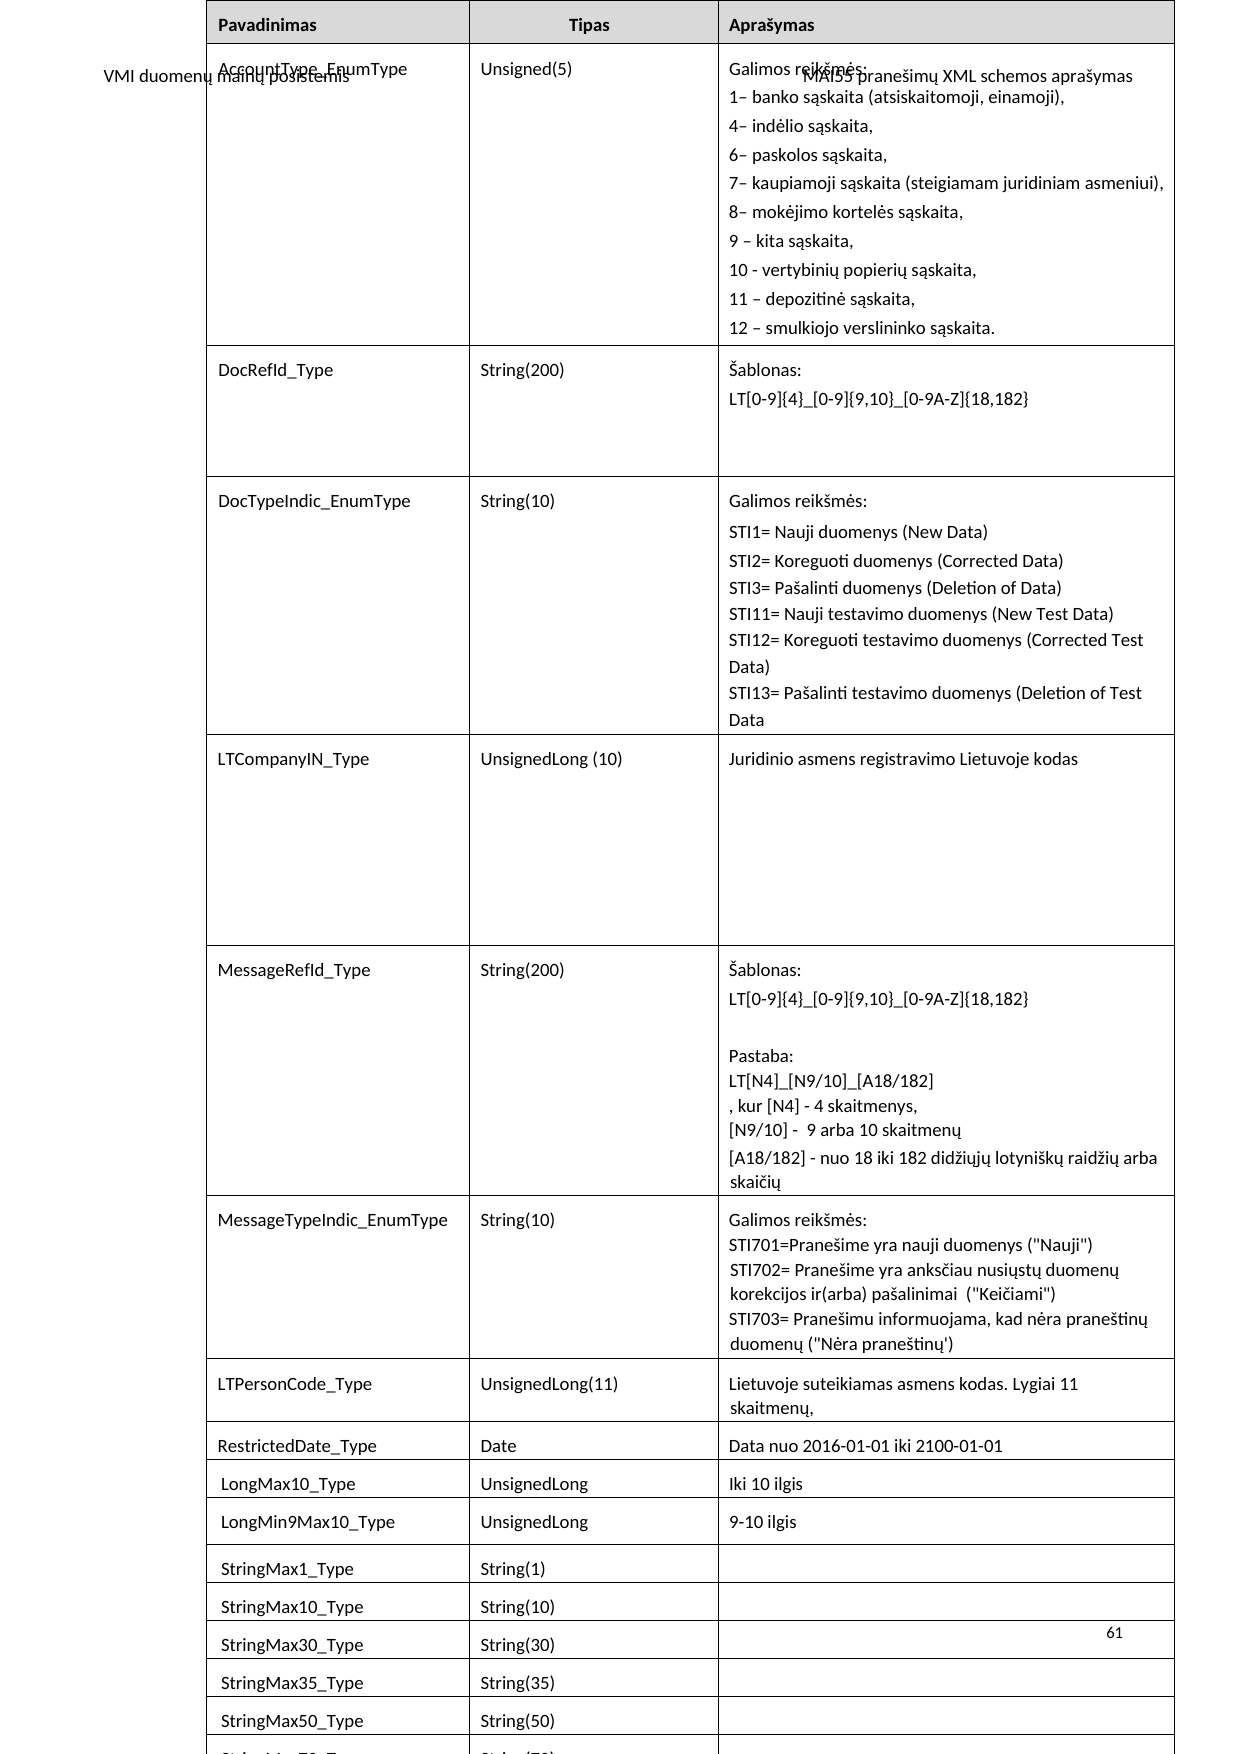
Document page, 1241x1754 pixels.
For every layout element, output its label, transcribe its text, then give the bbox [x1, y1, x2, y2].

table_cell [719, 1697, 1174, 1734]
table_cell UnsignedLong [470, 1460, 718, 1497]
table_cell Juridinio asmens registravimo Lietuvoje kodas [719, 735, 1174, 945]
table_cell DocTypeIndic_EnumType [207, 477, 469, 734]
table_cell MessageTypeIndic_EnumType [207, 1196, 469, 1358]
table_cell Galimos reikšmės: STI1= Nauji duomenys (New Data) STI2= Koreguoti duomenys (Corrected Data) STI3= Pašalinti duomenys (Deletion of Data) STI11= Nauji testavimo duomenys (New Test Data) STI12= Koreguoti testavimo duomenys (Corrected Test Data) STI13= Pašalinti testavimo duomenys (Deletion of Test Data [719, 477, 1174, 734]
table_cell MessageRefId_Type [207, 946, 469, 1195]
table_cell [719, 1545, 1174, 1582]
table_cell UnsignedLong [470, 1498, 718, 1544]
table_header Tipas [470, 1, 718, 43]
table_cell UnsignedLong(11) [470, 1359, 718, 1421]
table_cell String(50) [470, 1697, 718, 1734]
table_cell Galimos reikšmės: 1– banko sąskaita (atsiskaitomoji, einamoji), 4– indėlio sąskaita, 6– paskolos sąskaita, 7– kaupiamoji sąskaita (steigiamam juridiniam asmeniui), 8– mokėjimo kortelės sąskaita, 9 – kita sąskaita, 10 - vertybinių popierių sąskaita, 11 – depozitinė sąskaita, 12 – smulkiojo verslininko sąskaita. [719, 44, 1174, 345]
table_cell StringMax30_Type [207, 1621, 469, 1658]
table_cell Galimos reikšmės: STI701=Pranešime yra nauji duomenys ("Nauji") STI702= Pranešime yra anksčiau nusiųstų duomenų korekcijos ir(arba) pašalinimai ("Keičiami") STI703= Pranešimu informuojama, kad nėra praneštinų duomenų ("Nėra praneštinų') [719, 1196, 1174, 1358]
table_cell StringMax10_Type [207, 1583, 469, 1620]
table_cell StringMax35_Type [207, 1659, 469, 1696]
table_cell String(10) [470, 1583, 718, 1620]
table_cell Date [470, 1422, 718, 1459]
table_cell Šablonas: LT[0-9]{4}_[0-9]{9,10}_[0-9A-Z]{18,182} [719, 346, 1174, 476]
table_cell String(200) [470, 346, 718, 476]
table_header Aprašymas [719, 1, 1174, 43]
table_cell String(30) [470, 1621, 718, 1658]
table_cell String(10) [470, 477, 718, 734]
table_cell Šablonas: LT[0-9]{4}_[0-9]{9,10}_[0-9A-Z]{18,182} Pastaba: LT[N4]_[N9/10]_[A18/182] , kur [N4] - 4 skaitmenys, [N9/10] - 9 arba 10 skaitmenų [A18/182] - nuo 18 iki 182 didžiųjų lotyniškų raidžių arba skaičių [719, 946, 1174, 1195]
table_cell AccountType_EnumType [207, 44, 469, 345]
table_cell String(1) [470, 1545, 718, 1582]
table_cell StringMax70_Type [207, 1735, 469, 1754]
table_cell Unsigned(5) [470, 44, 718, 345]
table_cell [719, 1659, 1174, 1696]
table_cell [719, 1735, 1174, 1754]
table_cell StringMax1_Type [207, 1545, 469, 1582]
table_cell DocRefId_Type [207, 346, 469, 476]
table_cell String(35) [470, 1659, 718, 1696]
table_cell LongMin9Max10_Type [207, 1498, 469, 1544]
table_cell LongMax10_Type [207, 1460, 469, 1497]
table_cell LTCompanyIN_Type [207, 735, 469, 945]
table_cell RestrictedDate_Type [207, 1422, 469, 1459]
table_cell 9-10 ilgis [719, 1498, 1174, 1544]
table_cell String(10) [470, 1196, 718, 1358]
table_header Pavadinimas [207, 1, 469, 43]
table_cell String(70) [470, 1735, 718, 1754]
table_cell Iki 10 ilgis [719, 1460, 1174, 1497]
table_cell UnsignedLong (10) [470, 735, 718, 945]
table_cell Lietuvoje suteikiamas asmens kodas. Lygiai 11 skaitmenų, [719, 1359, 1174, 1421]
table_cell [719, 1583, 1174, 1620]
table_cell StringMax50_Type [207, 1697, 469, 1734]
table_cell Data nuo 2016-01-01 iki 2100-01-01 [719, 1422, 1174, 1459]
table_cell String(200) [470, 946, 718, 1195]
table_cell LTPersonCode_Type [207, 1359, 469, 1421]
table_cell [719, 1621, 1174, 1658]
